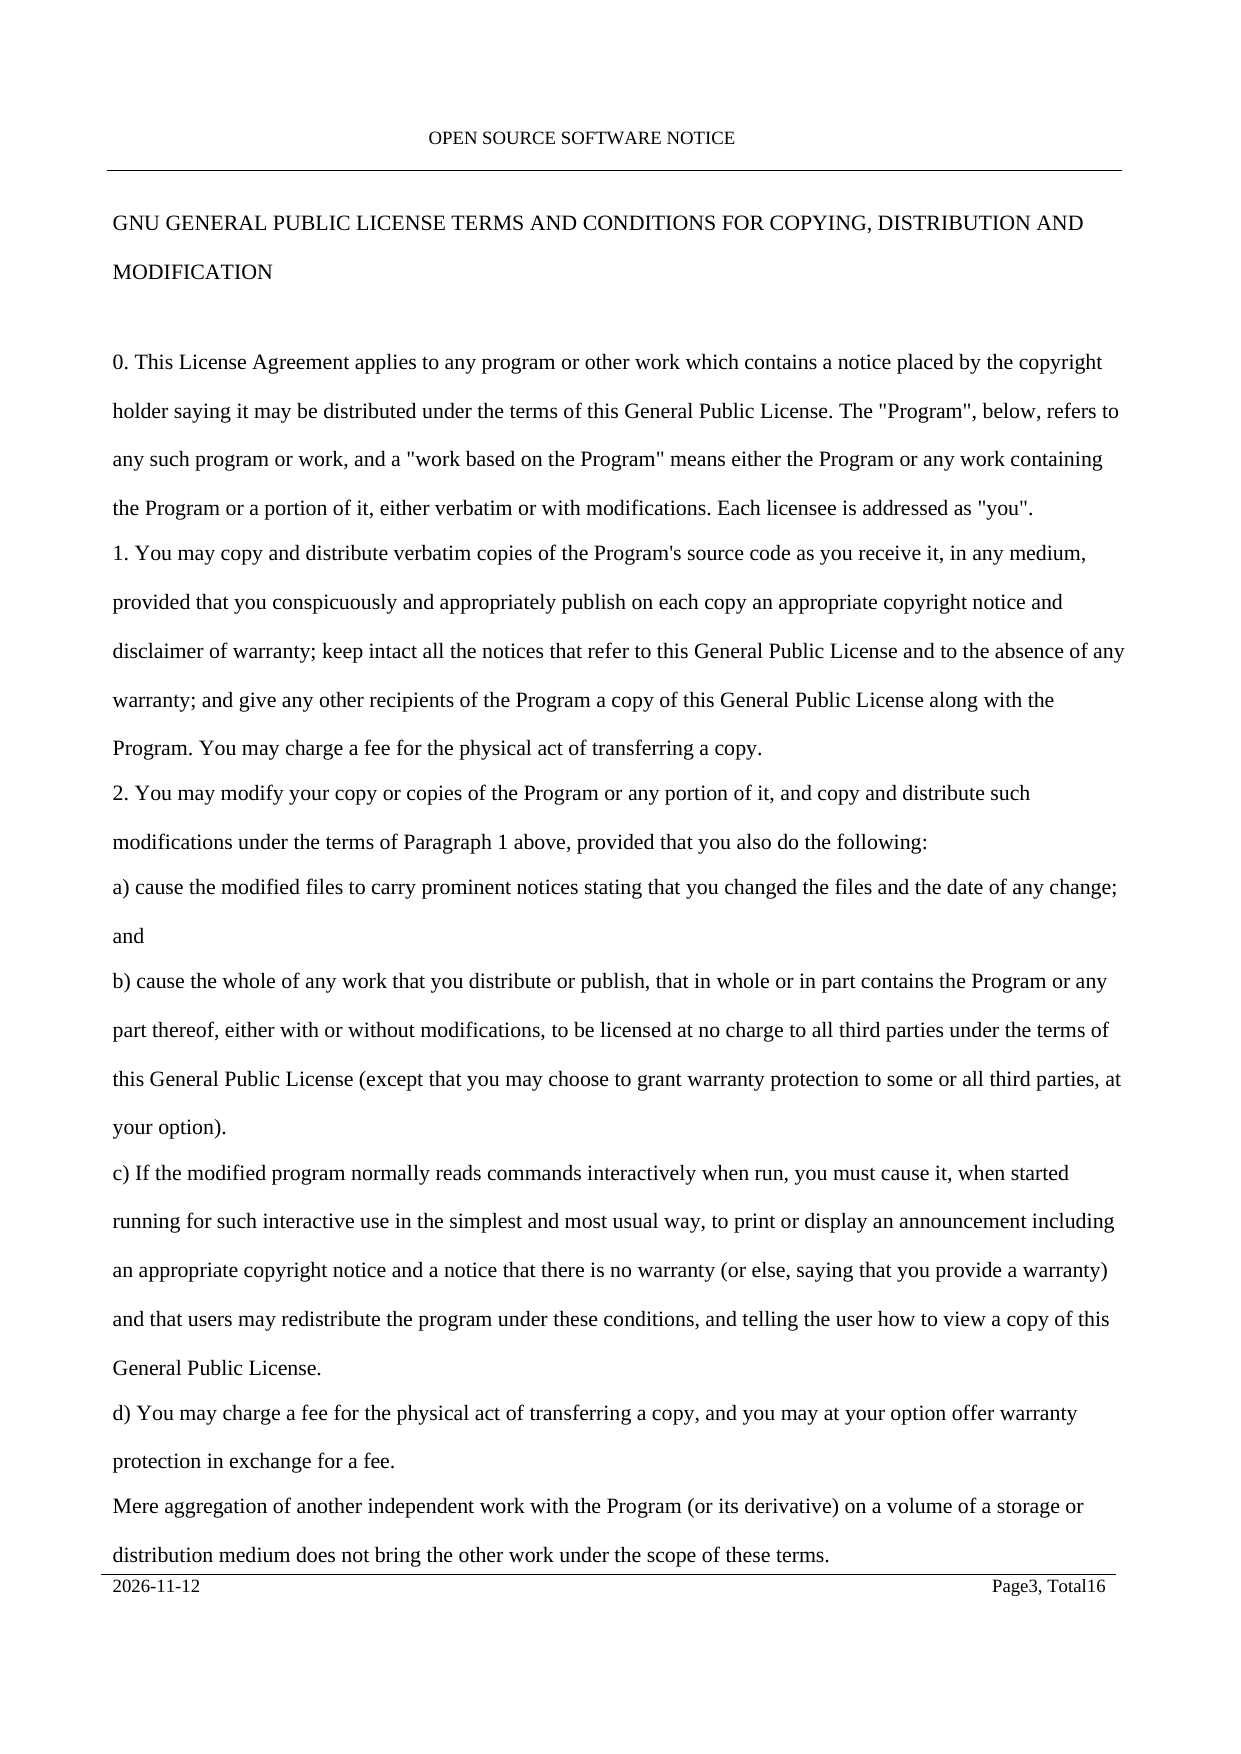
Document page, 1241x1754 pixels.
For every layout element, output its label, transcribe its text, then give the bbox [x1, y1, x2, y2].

text 1. You may copy and distribute verbatim copies of the Program's source code as you receive it, in any medium, provided that you conspicuously and appropriately publish on each copy an appropriate copyright notice and disclaimer of warranty; keep intact all the notices that refer to this General Public License and to the absence of any warranty; and give any other recipients of the Program a copy of this General Public License along with the Program. You may charge a fee for the physical act of transferring a copy. [112, 537, 1128, 764]
text a) cause the modified files to carry prominent notices stating that you changed the files and the date of any change; and [112, 871, 1128, 952]
text GNU GENERAL PUBLIC LICENSE TERMS AND CONDITIONS FOR COPYING, DISTRIBUTION AND MODIFICATION [112, 206, 1128, 288]
text 2. You may modify your copy or copies of the Program or any portion of it, and copy and distribute such modifications under the terms of Paragraph 1 above, provided that you also do the following: [112, 777, 1128, 858]
text 0. This License Agreement applies to any program or other work which contains a notice placed by the copyright holder saying it may be distributed under the terms of this General Public License. The "Program", below, refers to any such program or work, and a "work based on the Program" means either the Program or any work containing the Program or a portion of it, either verbatim or with modifications. Each licensee is addressed as "you". [112, 345, 1128, 524]
text c) If the modified program normally reads commands interactively when run, you must cause it, when started running for such interactive use in the simplest and most usual way, to print or display an announcement including an appropriate copyright notice and a notice that there is no warranty (or else, saying that you provide a warranty) and that users may redistribute the program under these conditions, and telling the user how to view a copy of this General Public License. [112, 1156, 1128, 1383]
text b) cause the whole of any work that you distribute or publish, that in whole or in part contains the Program or any part thereof, either with or without modifications, to be licensed at no charge to all third parties under the terms of this General Public License (except that you may choose to grant warranty protection to some or all third parties, at your option). [112, 964, 1128, 1143]
text Mere aggregation of another independent work with the Program (or its derivative) on a volume of a storage or distribution medium does not bring the other work under the scope of these terms. [112, 1490, 1128, 1571]
text d) You may charge a fee for the physical act of transferring a copy, and you may at your option offer warranty protection in exchange for a fee. [112, 1396, 1128, 1477]
